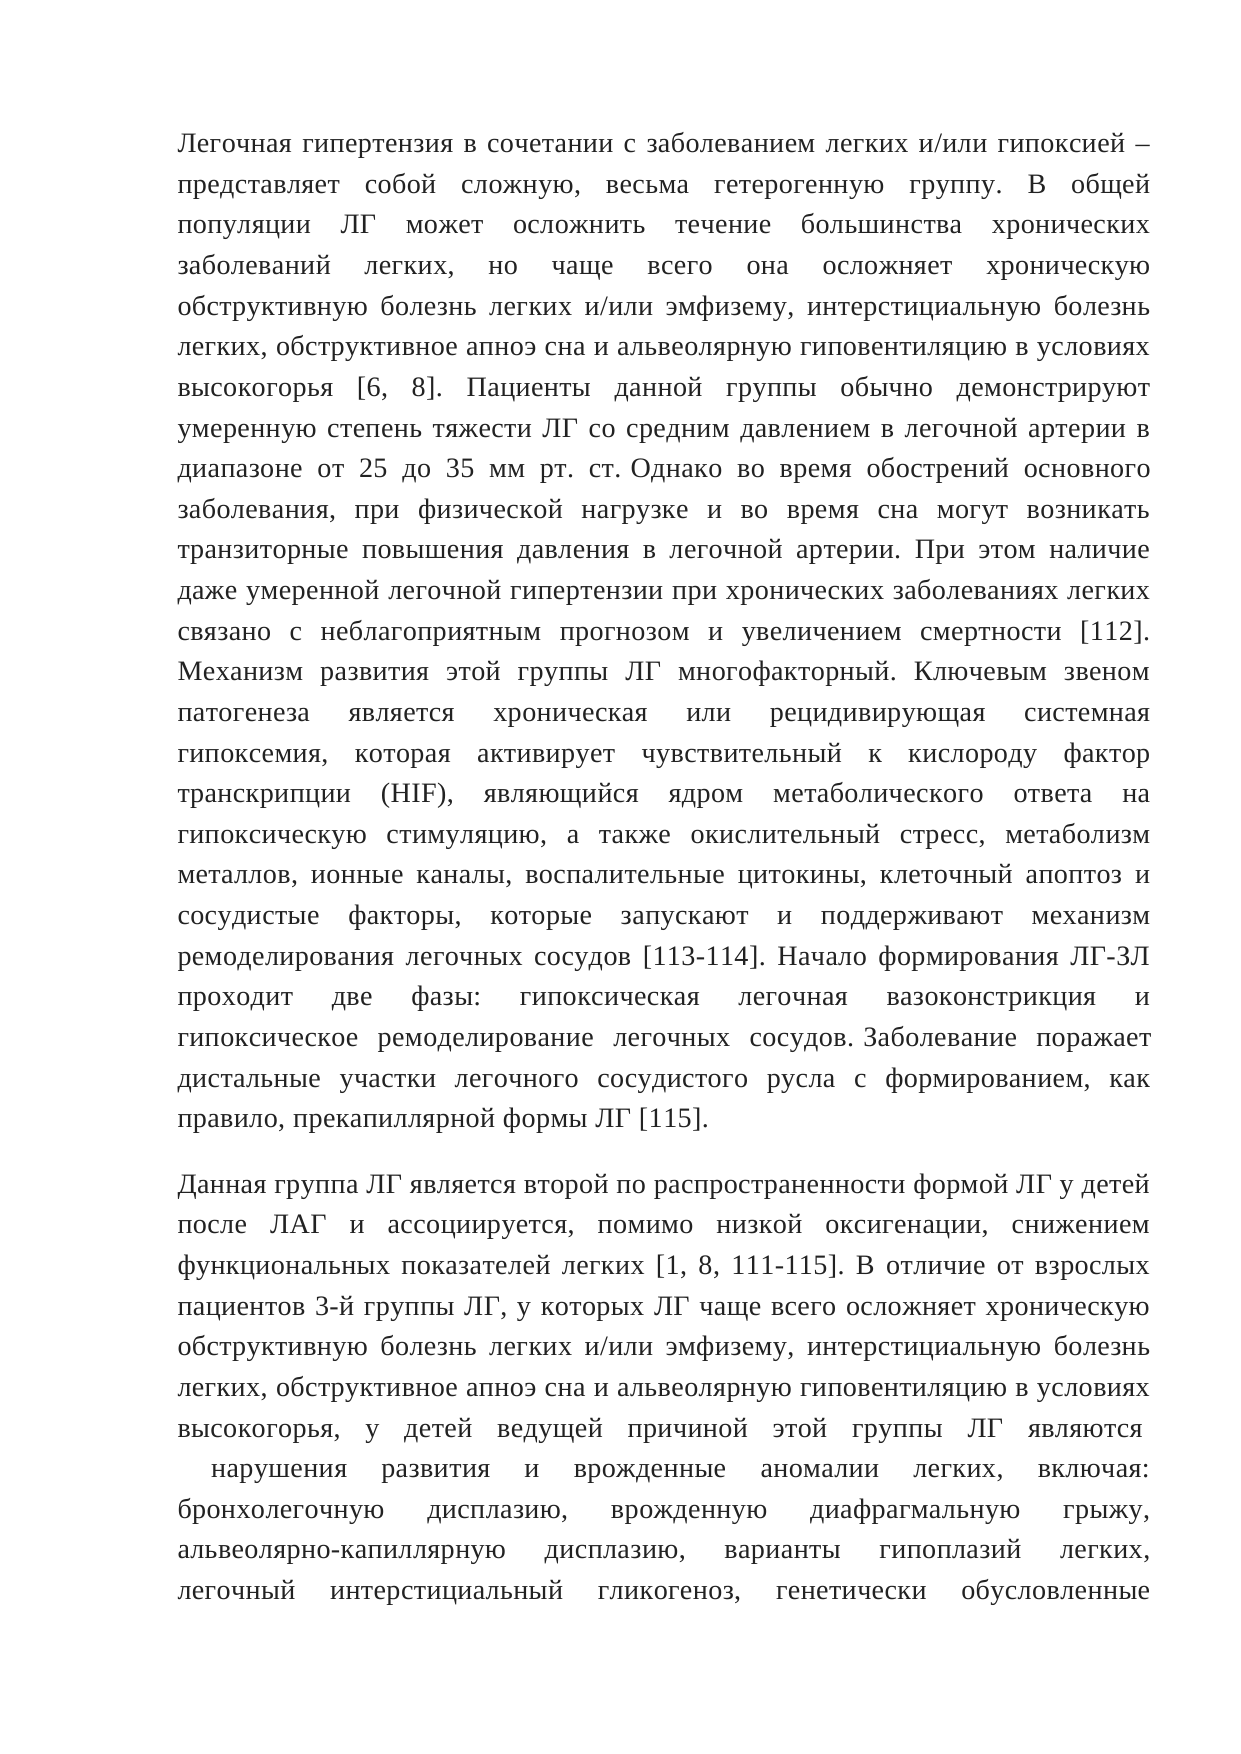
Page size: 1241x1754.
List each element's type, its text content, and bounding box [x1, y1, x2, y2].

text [177, 1159, 1152, 1606]
text Легочная гипертензия в сочетании с заболеванием легких и/или гипоксией – представляет собой сложную, весьма гетерогенную группу. В общей популяции ЛГ может осложнить течение большинства хронических заболеваний легких, но чаще всего она осложняет хроническую обструктивную болезнь легких и/или эмфизему, интерстициальную болезнь легких, обструктивное апноэ сна и альвеолярную гиповентиляцию в условиях высокогорья [6, 8]. Пациенты данной группы обычно демонстрируют умеренную степень тяжести ЛГ со средним давлением в легочной артерии в диапазоне от 25 до 35 мм рт. ст. Однако во время обострений основного заболевания, при физической нагрузке и во время сна могут возникать транзиторные повышения давления в легочной артерии. При этом наличие даже умеренной легочной гипертензии при хронических заболеваниях легких связано с неблагоприятным прогнозом и увеличением смертности [112]. Механизм развития этой группы ЛГ многофакторный. Ключевым звеном патогенеза является хроническая или рецидивирующая системная гипоксемия, которая активирует чувствительный к кислороду фактор транскрипции (HIF), являющийся ядром метаболического ответа на гипоксическую стимуляцию, а также окислительный стресс, метаболизм металлов, ионные каналы, воспалительные цитокины, клеточный апоптоз и сосудистые факторы, которые запускают и поддерживают механизм ремоделирования легочных сосудов [113-114]. Начало формирования ЛГ-ЗЛ проходит две фазы: гипоксическая легочная вазоконстрикция и гипоксическое ремоделирование легочных сосудов. Заболевание поражает дистальные участки легочного сосудистого русла с формированием, как правило, прекапиллярной формы ЛГ [115]. [177, 118, 1152, 1134]
